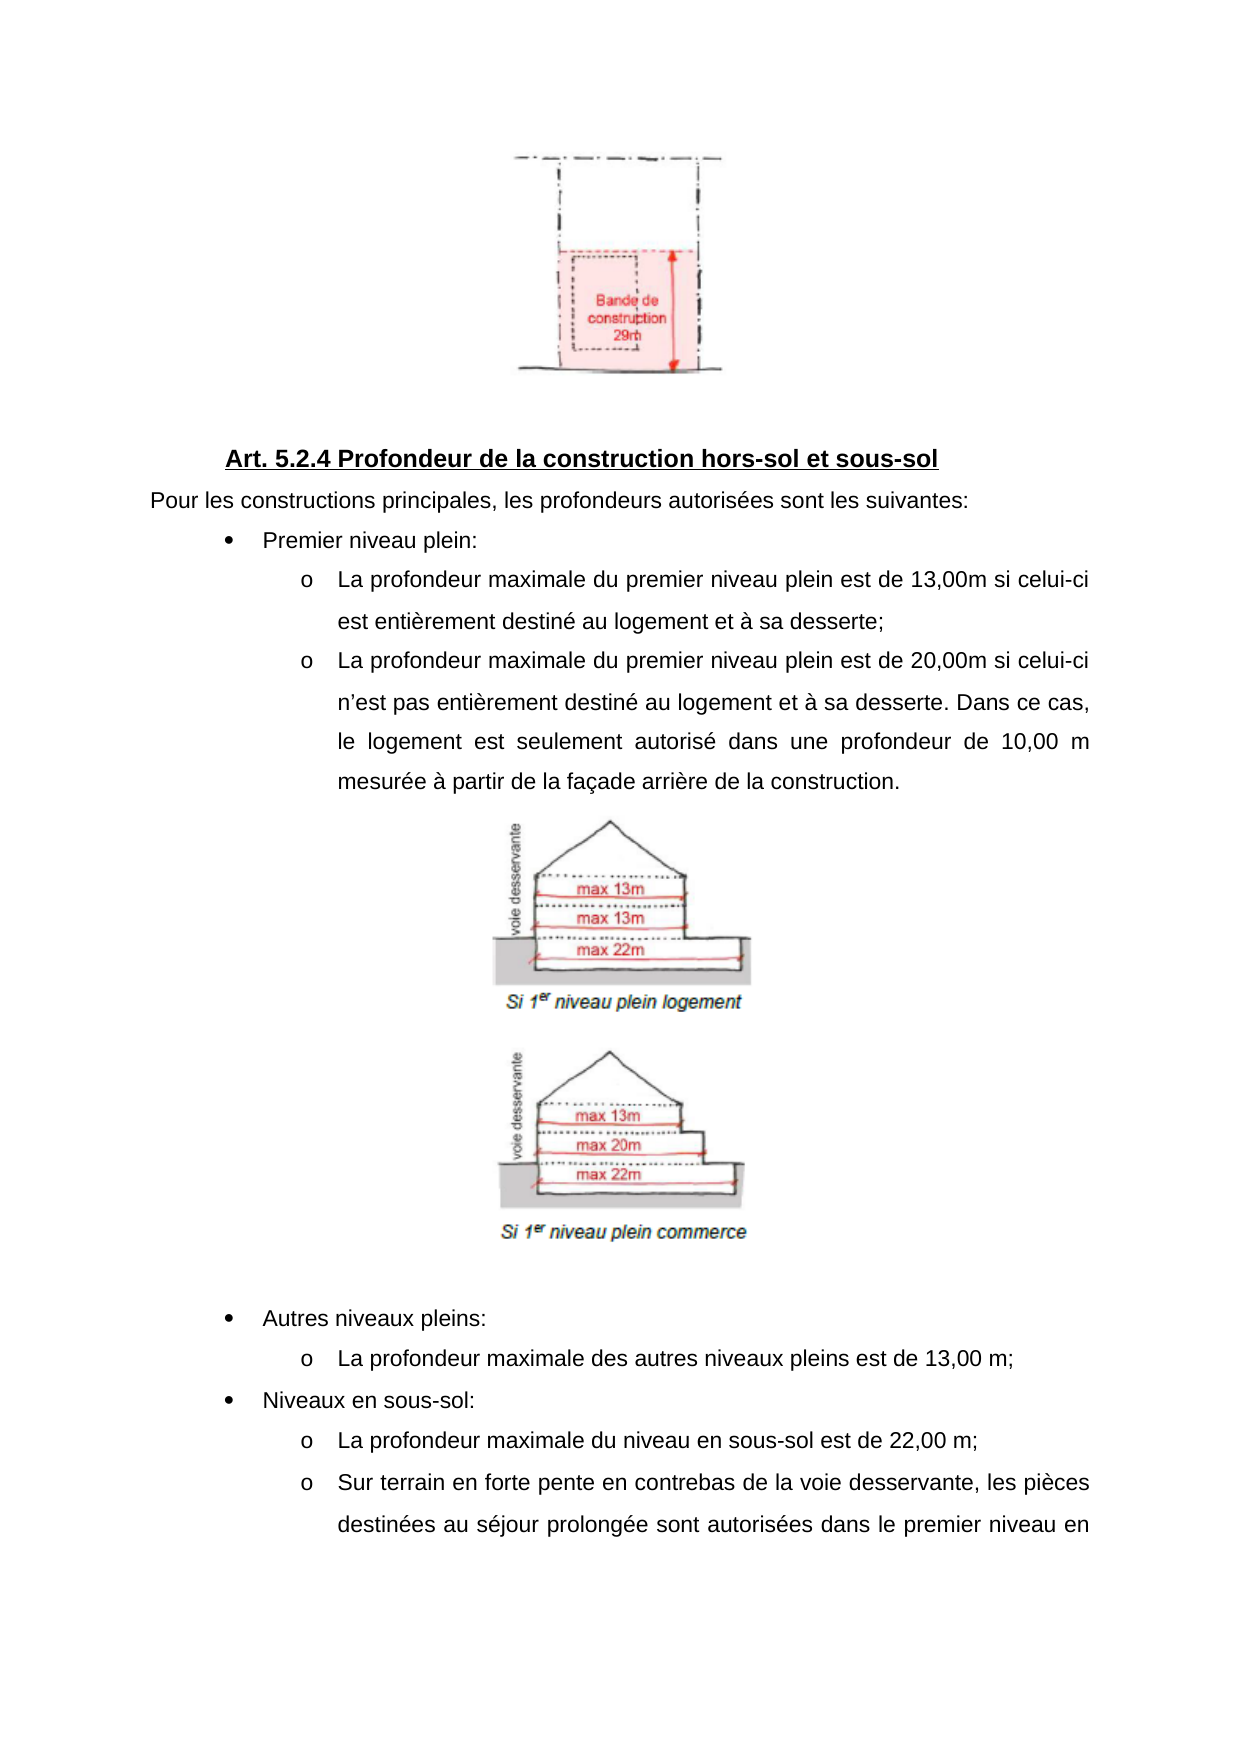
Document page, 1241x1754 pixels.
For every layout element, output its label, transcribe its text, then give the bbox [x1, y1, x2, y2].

text Pour les constructions principales, les profondeurs autorisées sont les suivantes: [150, 487, 1090, 514]
picture [485, 807, 756, 1253]
subtitle Art. 5.2.4 Profondeur de la construction hors-sol et sous-sol [225, 444, 1090, 473]
list La profondeur maximale du premier niveau plein est de 13,00m si celui-ci est entièrement destiné au logement et à sa desserte; [300, 566, 1090, 634]
list La profondeur maximale du premier niveau plein est de 20,00m si celui-ci n’est pas entièrement destiné au logement et à sa desserte. Dans ce cas, le logement est seulement autorisé dans une profondeur de 10,00 m mesurée à partir de la façade arrière de la construction. [300, 647, 1090, 794]
list La profondeur maximale des autres niveaux pleins est de 13,00 m; [300, 1344, 1090, 1373]
list Autres niveaux pleins: [225, 1305, 1090, 1331]
list Premier niveau plein: [225, 527, 1090, 553]
list Niveaux en sous-sol: [225, 1387, 1090, 1413]
picture [506, 150, 734, 388]
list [300, 1469, 1090, 1537]
list La profondeur maximale du niveau en sous-sol est de 22,00 m; [300, 1427, 1090, 1455]
